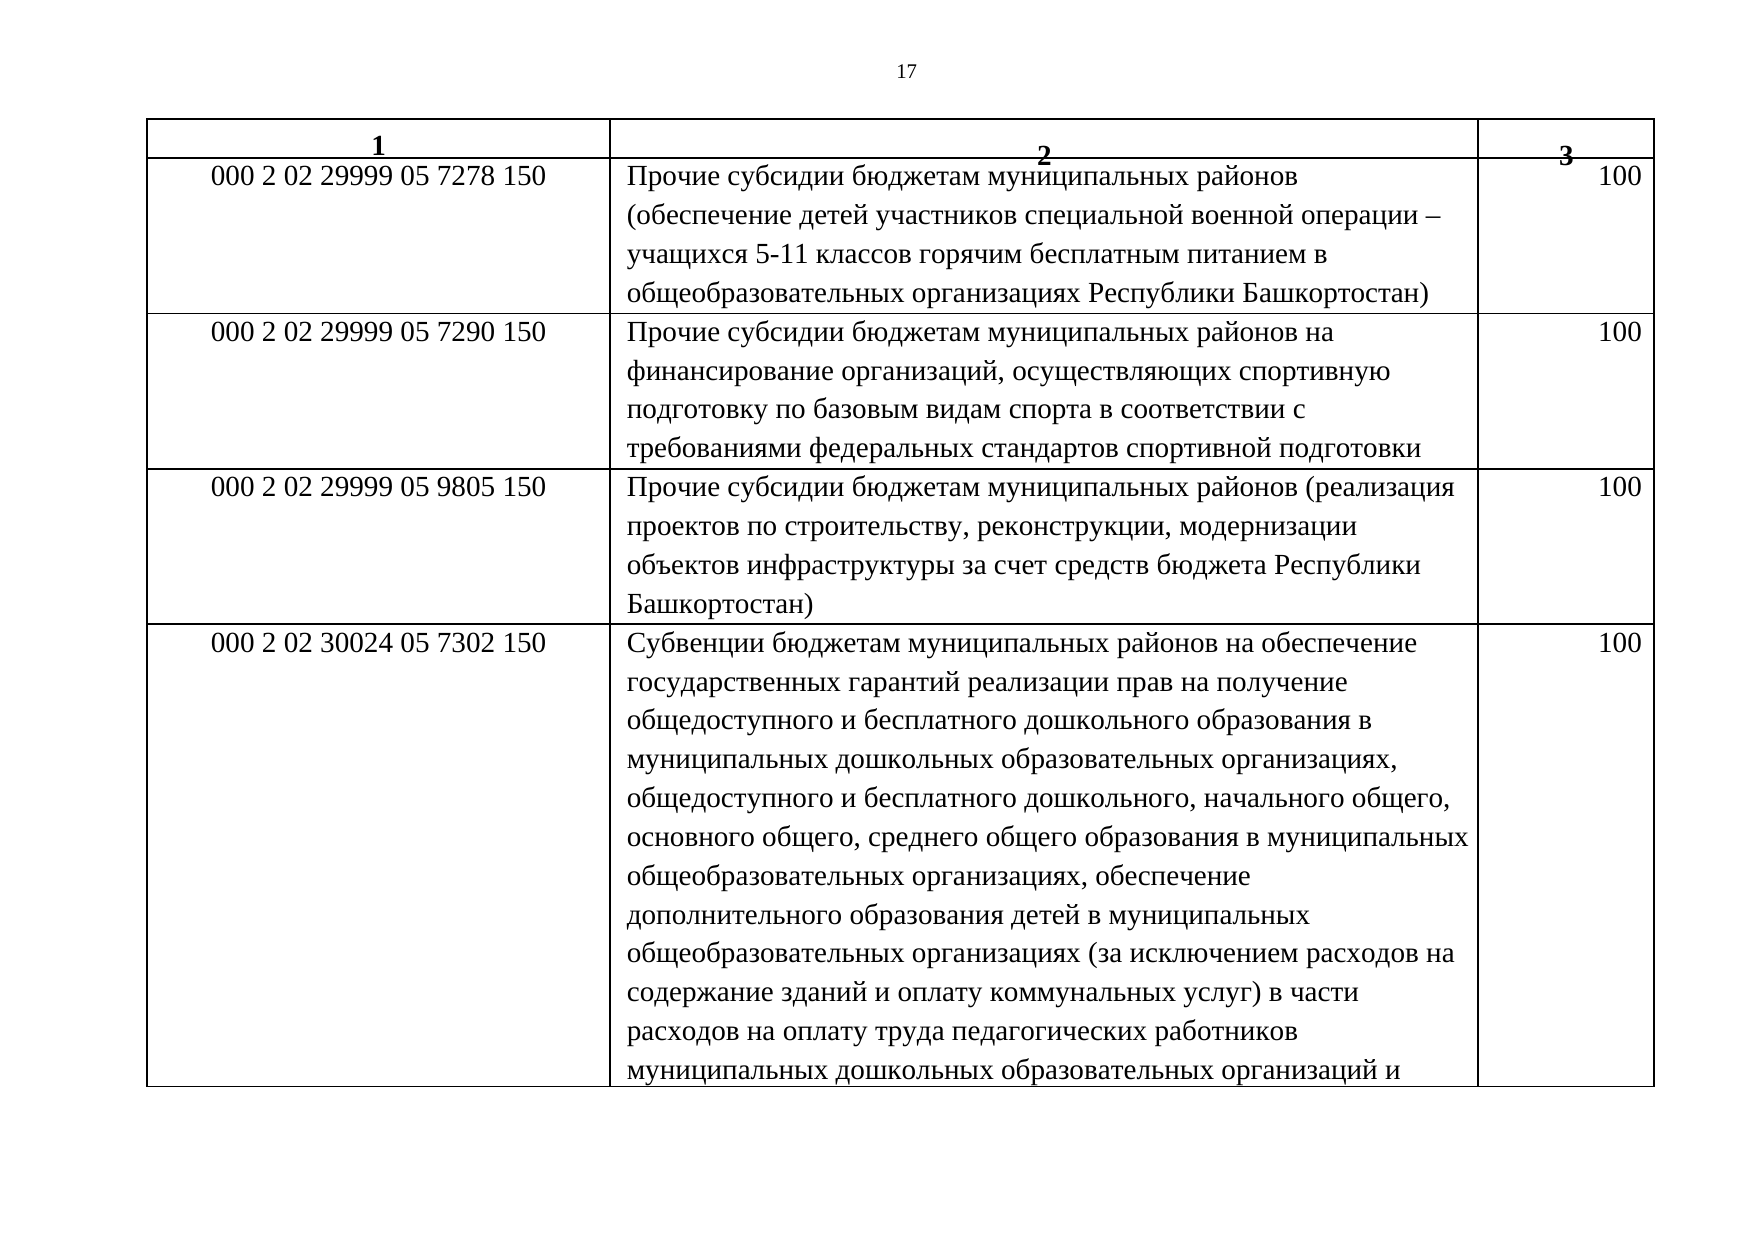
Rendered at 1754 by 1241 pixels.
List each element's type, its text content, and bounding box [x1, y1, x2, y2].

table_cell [148, 625, 609, 1086]
table_header [611, 120, 1477, 157]
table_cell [611, 625, 1477, 1086]
table_cell 100 [1479, 470, 1653, 623]
table_header [148, 120, 609, 157]
table_cell 100 [1479, 625, 1653, 1086]
table_cell 100 [1479, 159, 1653, 312]
table_cell Прочие субсидии бюджетам муниципальных районов на финансирование организаций, осуществляющих спортивную подготовку по базовым видам спорта в соответствии с требованиями федеральных стандартов спортивной подготовки [611, 314, 1477, 468]
table_cell 100 [1479, 314, 1653, 468]
table_cell Прочие субсидии бюджетам муниципальных районов (реализация проектов по строительству, реконструкции, модернизации объектов инфраструктуры за счет средств бюджета Республики Башкортостан) [611, 470, 1477, 623]
table_cell 000 2 02 29999 05 9805 150 [148, 470, 609, 623]
table_cell 000 2 02 29999 05 7278 150 [148, 159, 609, 312]
table_cell 000 2 02 29999 05 7290 150 [148, 314, 609, 468]
table_header [1479, 120, 1653, 157]
table_cell Прочие субсидии бюджетам муниципальных районов (обеспечение детей участников специальной военной операции – учащихся 5-11 классов горячим бесплатным питанием в общеобразовательных организациях Республики Башкортостан) [611, 159, 1477, 312]
